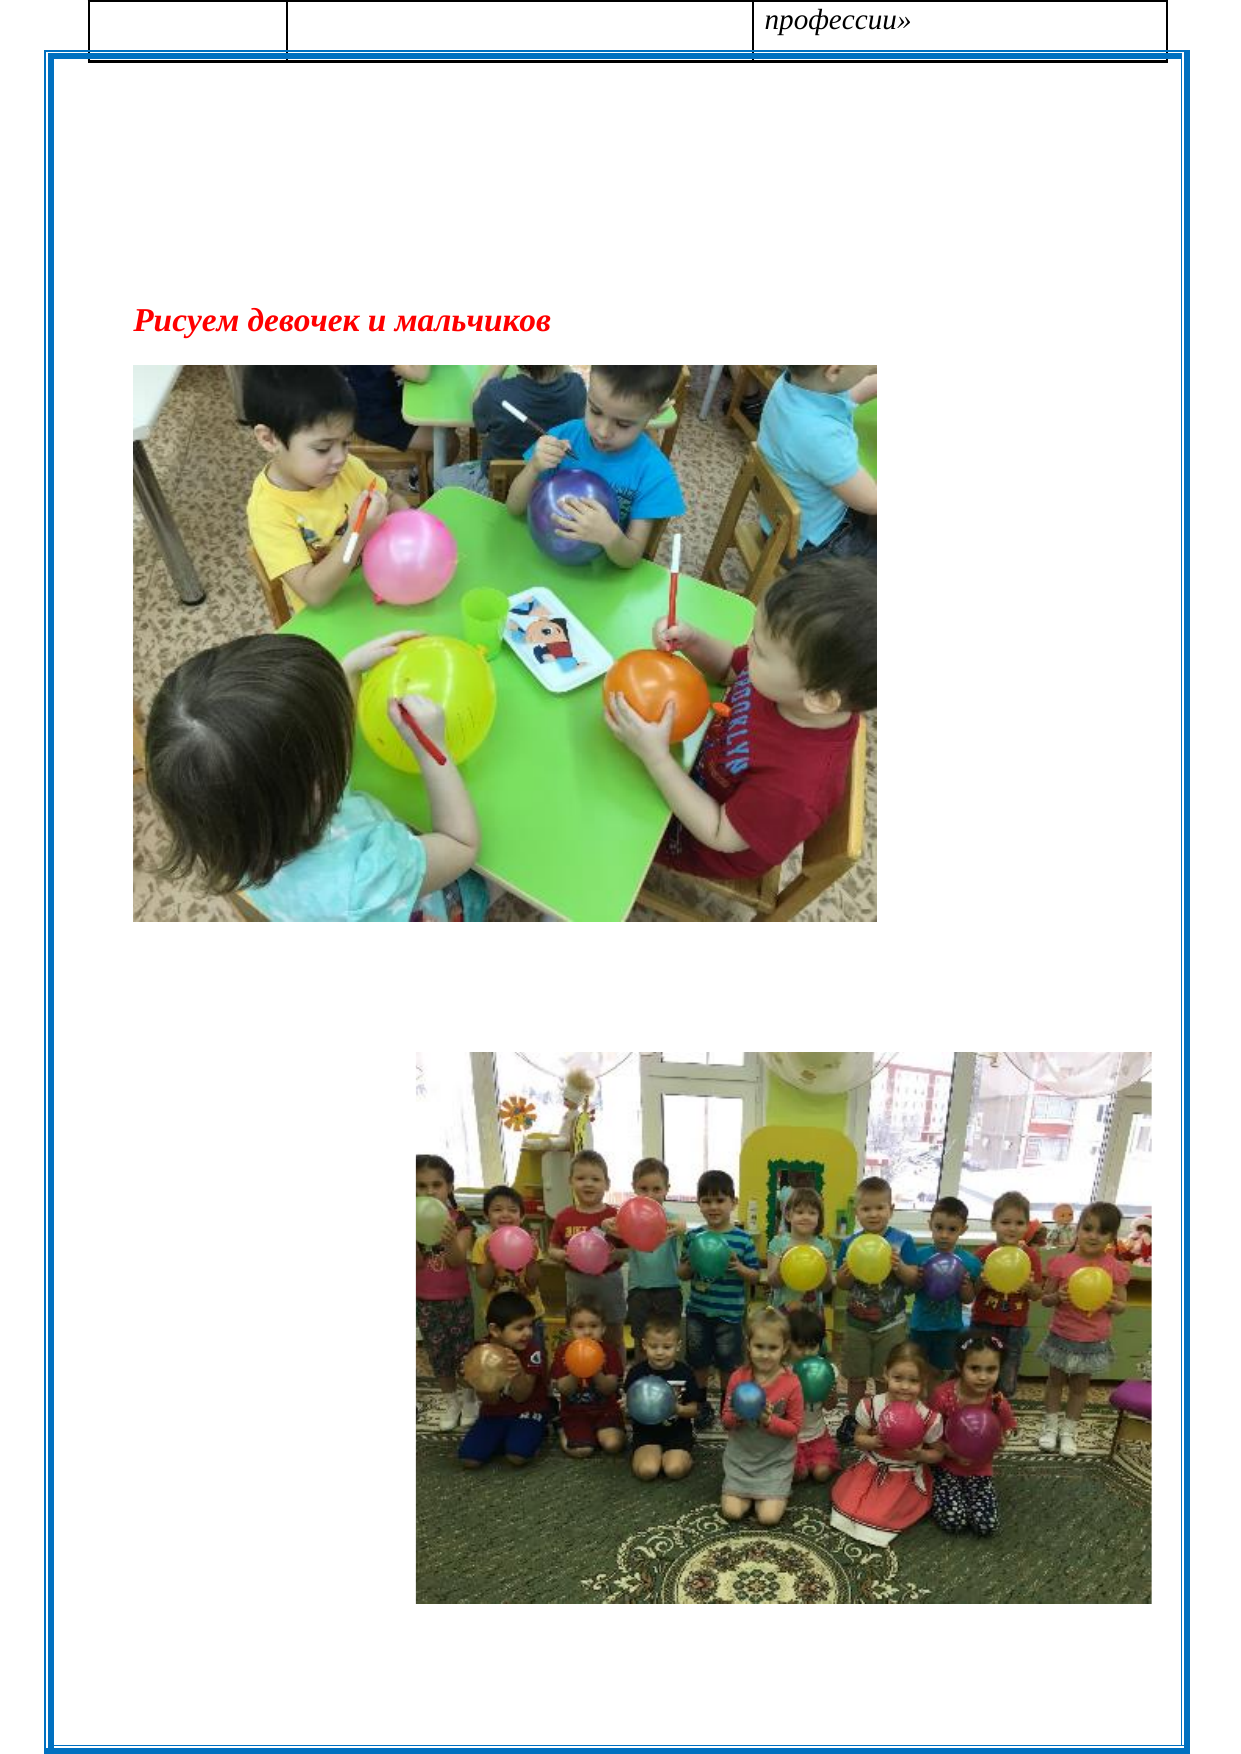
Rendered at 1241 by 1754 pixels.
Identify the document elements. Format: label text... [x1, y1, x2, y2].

picture [415, 1052, 1152, 1604]
picture [133, 365, 877, 922]
text Рисуем девочек и мальчиков [133, 300, 1152, 339]
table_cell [90, 2, 286, 50]
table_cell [288, 2, 752, 50]
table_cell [754, 2, 1166, 50]
